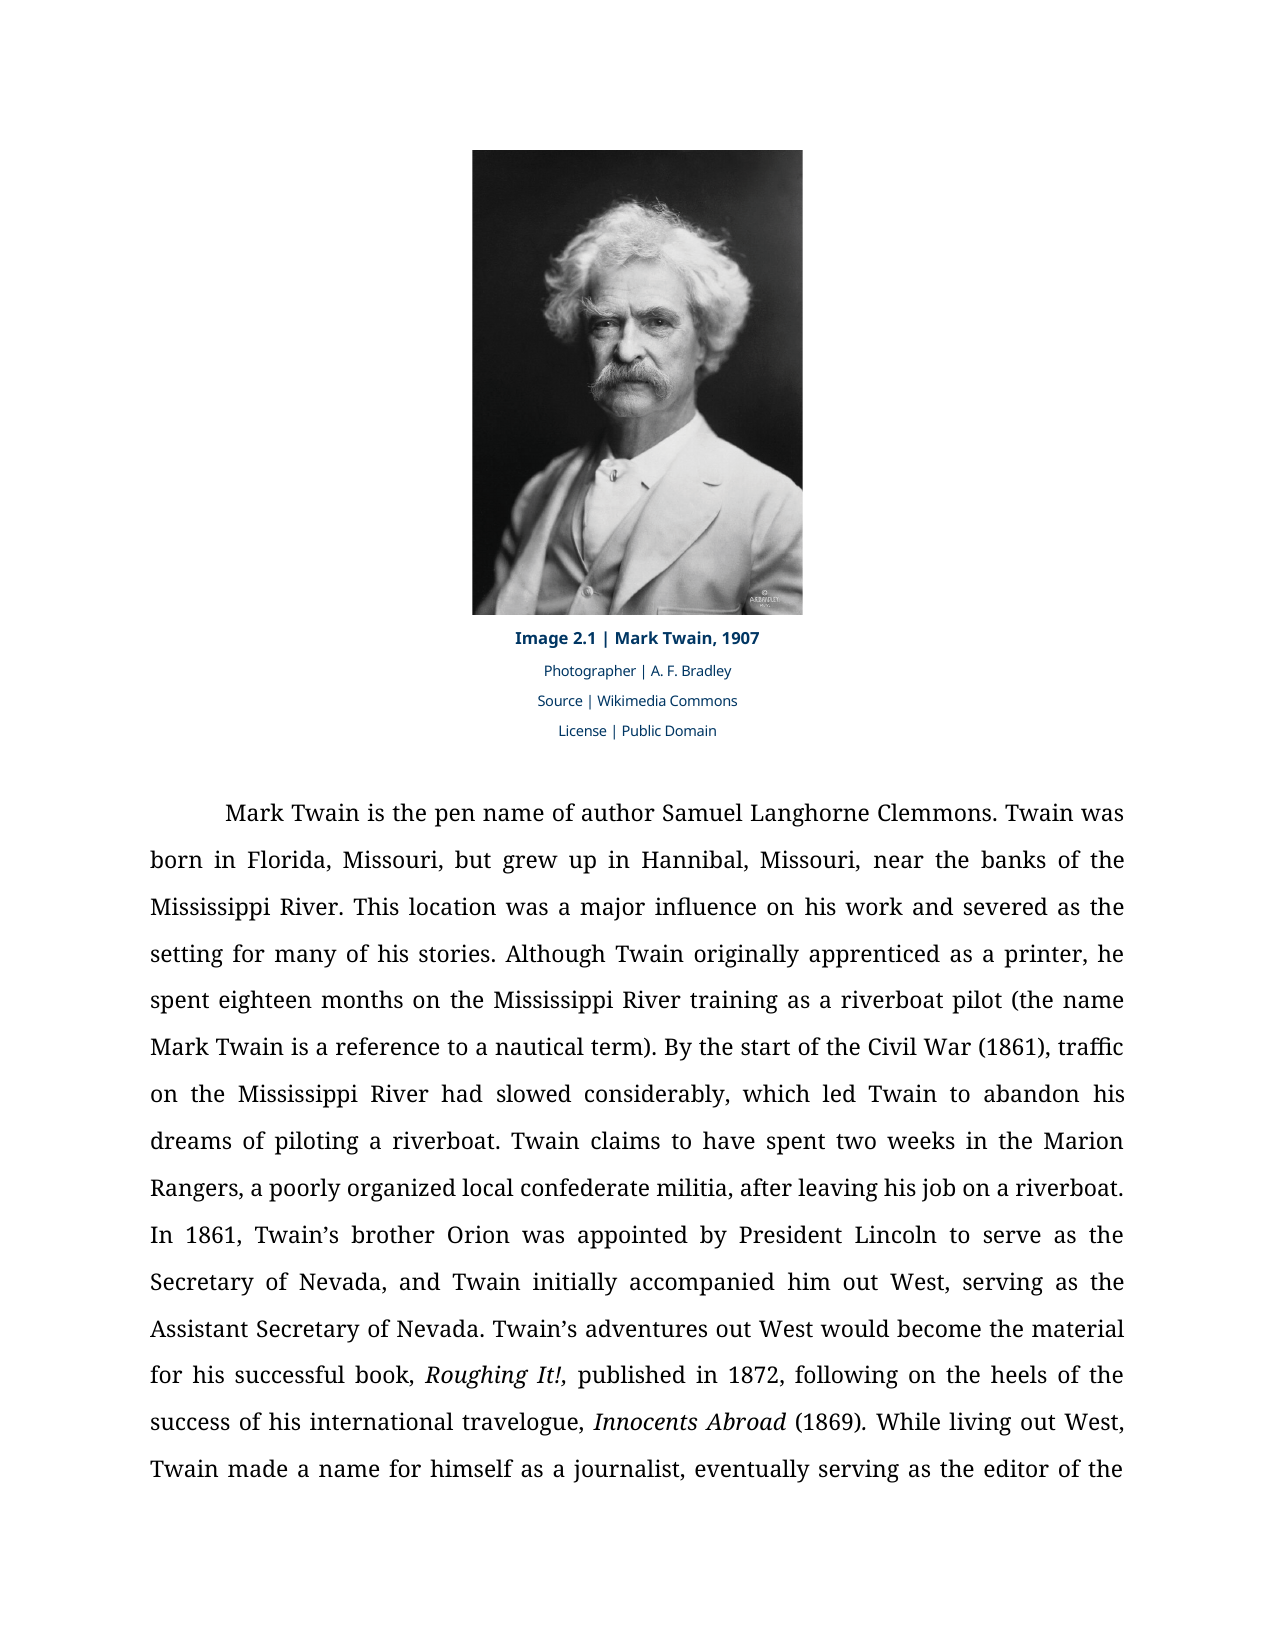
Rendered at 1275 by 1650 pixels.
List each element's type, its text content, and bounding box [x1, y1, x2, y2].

text Source | Wikimedia Commons [150, 691, 1125, 710]
picture [472, 150, 803, 615]
text Image 2.1 | Mark Twain, 1907 [150, 627, 1125, 649]
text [150, 797, 1125, 1484]
text Photographer | A. F. Bradley [150, 661, 1125, 681]
text License | Public Domain [150, 720, 1125, 740]
